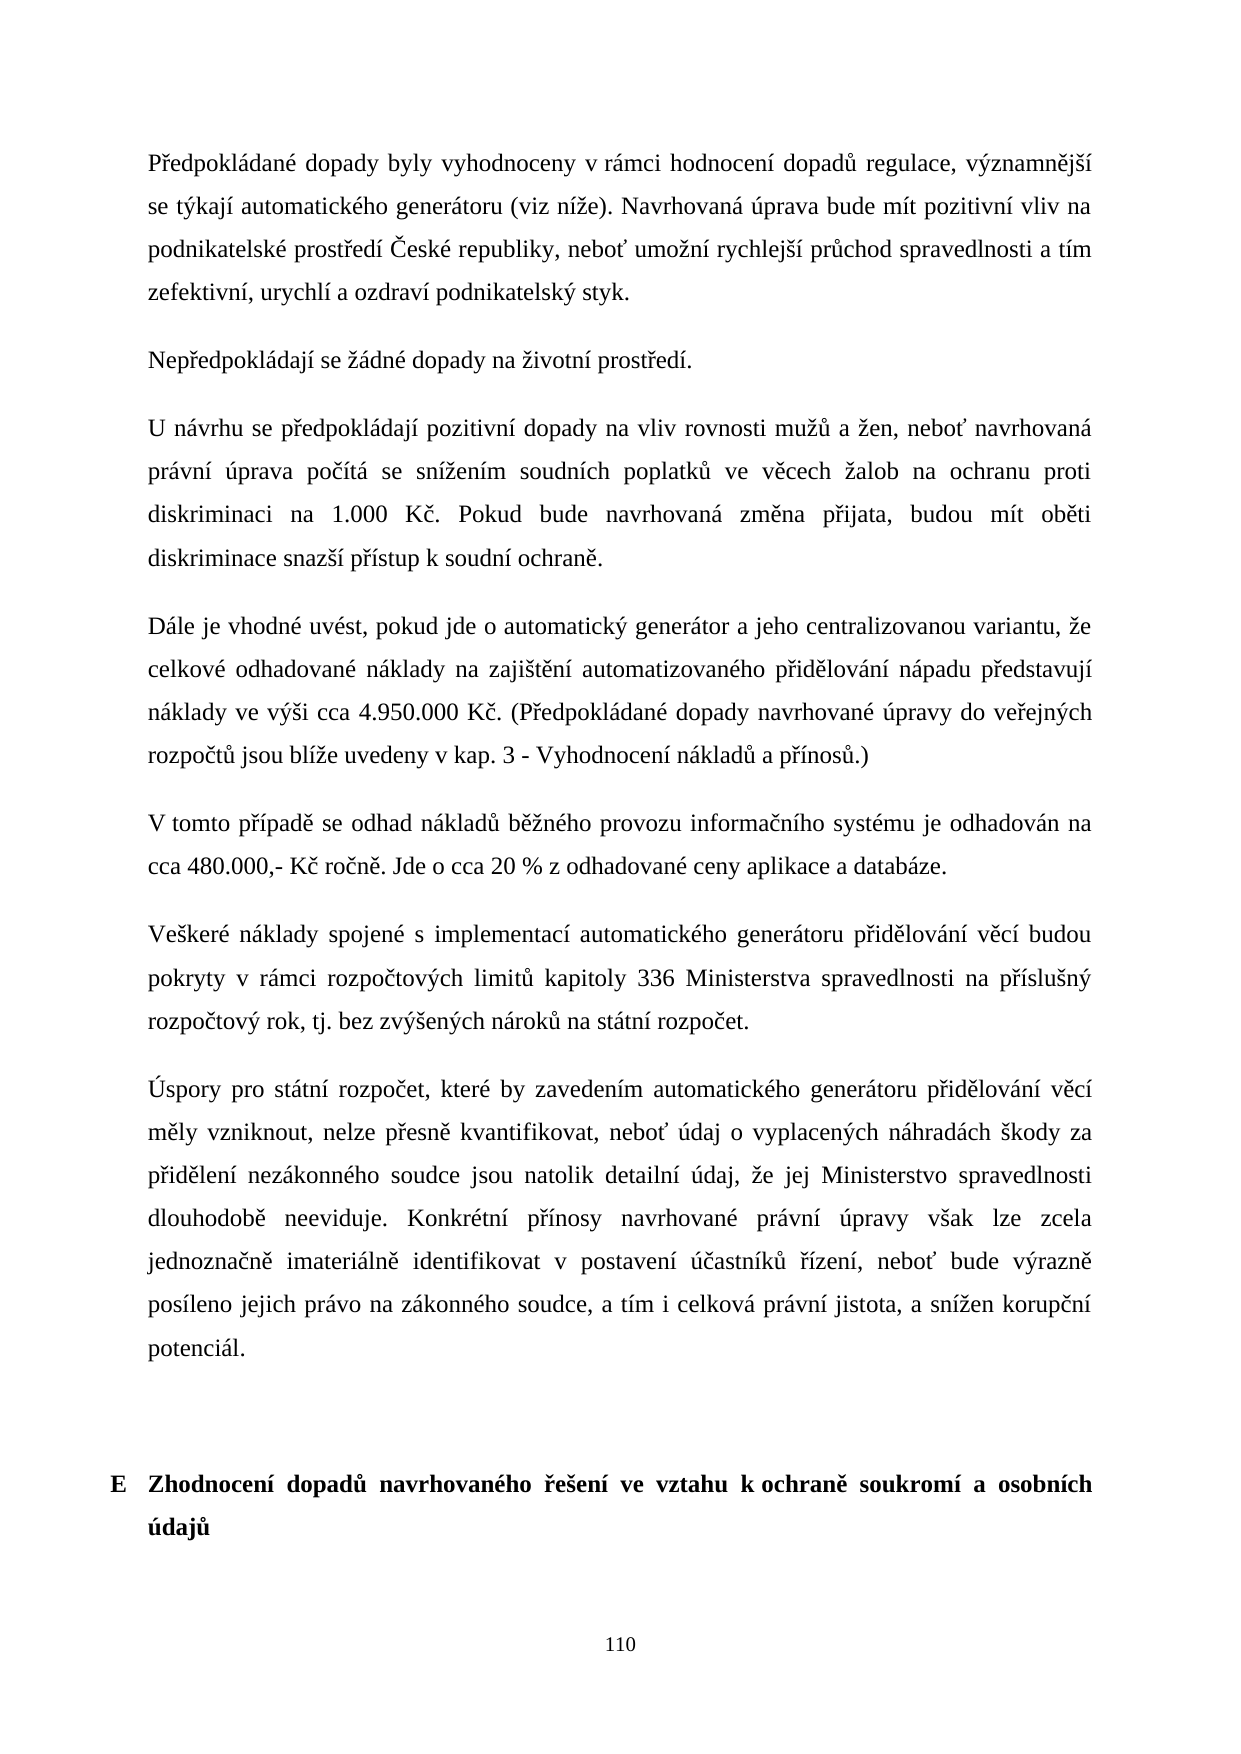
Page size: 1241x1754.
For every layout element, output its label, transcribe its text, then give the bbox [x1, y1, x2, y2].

text Předpokládané dopady byly vyhodnoceny v rámci hodnocení dopadů regulace, významnější se týkají automatického generátoru (viz níže). Navrhovaná úprava bude mít pozitivní vliv na podnikatelské prostředí České republiky, neboť umožní rychlejší průchod spravedlnosti a tím zefektivní, urychlí a ozdraví podnikatelský styk. [148, 148, 1093, 306]
text Úspory pro státní rozpočet, které by zavedením automatického generátoru přidělování věcí měly vzniknout, nelze přesně kvantifikovat, neboť údaj o vyplacených náhradách škody za přidělení nezákonného soudce jsou natolik detailní údaj, že jej Ministerstvo spravedlnosti dlouhodobě neeviduje. Konkrétní přínosy navrhované právní úpravy však lze zcela jednoznačně imateriálně identifikovat v postavení účastníků řízení, neboť bude výrazně posíleno jejich právo na zákonného soudce, a tím i celková právní jistota, a snížen korupční potenciál. [148, 1074, 1093, 1361]
text U návrhu se předpokládají pozitivní dopady na vliv rovnosti mužů a žen, neboť navrhovaná právní úprava počítá se snížením soudních poplatků ve věcech žalob na ochranu proti diskriminaci na 1.000 Kč. Pokud bude navrhovaná změna přijata, budou mít oběti diskriminace snazší přístup k soudní ochraně. [148, 413, 1093, 571]
text V tomto případě se odhad nákladů běžného provozu informačního systému je odhadován na cca 480.000,- Kč ročně. Jde o cca 20 % z odhadované ceny aplikace a databáze. [148, 808, 1093, 880]
text Dále je vhodné uvést, pokud jde o automatický generátor a jeho centralizovanou variantu, že celkové odhadované náklady na zajištění automatizovaného přidělování nápadu představují náklady ve výši cca 4.950.000 Kč. (Předpokládané dopady navrhované úpravy do veřejných rozpočtů jsou blíže uvedeny v kap. 3 - Vyhodnocení nákladů a přínosů.) [148, 611, 1093, 769]
text Veškeré náklady spojené s implementací automatického generátoru přidělování věcí budou pokryty v rámci rozpočtových limitů kapitoly 336 Ministerstva spravedlnosti na příslušný rozpočtový rok, tj. bez zvýšených nároků na státní rozpočet. [148, 919, 1093, 1034]
text Nepředpokládají se žádné dopady na životní prostředí. [148, 345, 1093, 374]
subtitle Zhodnocení dopadů navrhovaného řešení ve vztahu k ochraně soukromí a osobních údajů [110, 1469, 1093, 1541]
